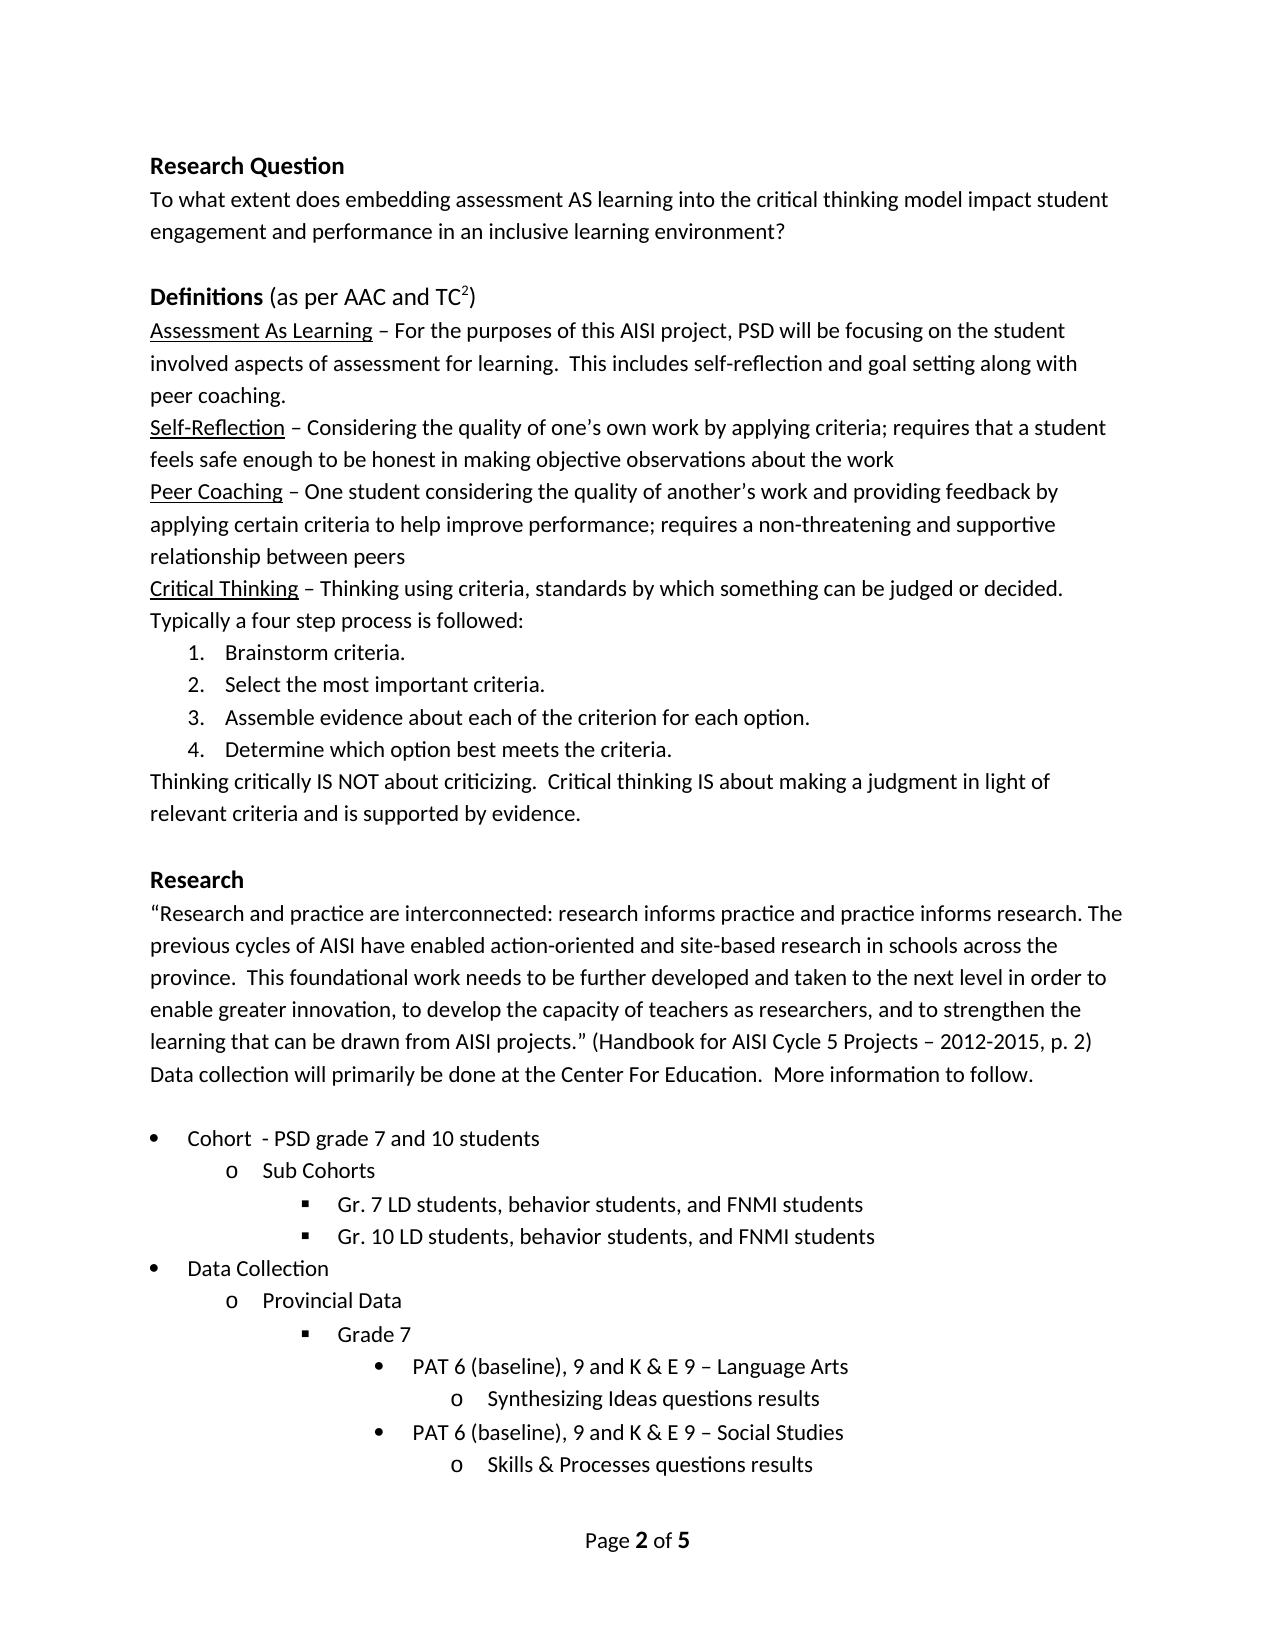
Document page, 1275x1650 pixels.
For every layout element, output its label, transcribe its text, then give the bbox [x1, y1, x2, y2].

list Sub Cohorts [225, 1156, 1125, 1185]
text Research [150, 864, 1125, 894]
text Data collection will primarily be done at the Center For Education. More information to follow. [150, 1060, 1125, 1088]
list Select the most important criteria. [187, 671, 1125, 699]
text Peer Coaching – One student considering the quality of another’s work and providing feedback by applying certain criteria to help improve performance; requires a non-threatening and supportive relationship between peers [150, 477, 1125, 570]
list Synthesizing Ideas questions results [450, 1384, 1125, 1413]
list Skills & Processes questions results [450, 1450, 1125, 1479]
list PAT 6 (baseline), 9 and K & E 9 – Social Studies [375, 1418, 1125, 1446]
list PAT 6 (baseline), 9 and K & E 9 – Language Arts [375, 1352, 1125, 1380]
list Gr. 7 LD students, behavior students, and FNMI students [300, 1190, 1125, 1218]
text “Research and practice are interconnected: research informs practice and practice informs research. The previous cycles of AISI have enabled action-oriented and site-based research in schools across the province. This foundational work needs to be further developed and taken to the next level in order to enable greater innovation, to develop the capacity of teachers as researchers, and to strengthen the learning that can be drawn from AISI projects.” (Handbook for AISI Cycle 5 Projects – 2012-2015, p. 2) [150, 899, 1125, 1056]
text Thinking critically IS NOT about criticizing. Critical thinking IS about making a judgment in light of relevant criteria and is supported by evidence. [150, 767, 1125, 827]
list Brainstorm criteria. [187, 638, 1125, 666]
list Data Collection [150, 1254, 1125, 1282]
list Cohort - PSD grade 7 and 10 students [150, 1124, 1125, 1152]
list Gr. 10 LD students, behavior students, and FNMI students [300, 1222, 1125, 1250]
list Provincial Data [225, 1286, 1125, 1316]
text Critical Thinking – Thinking using criteria, standards by which something can be judged or decided. Typically a four step process is followed: [150, 574, 1125, 634]
text Research Question [150, 150, 1125, 181]
list Determine which option best meets the criteria. [187, 735, 1125, 763]
text To what extent does embedding assessment AS learning into the critical thinking model impact student engagement and performance in an inclusive learning environment? [150, 185, 1125, 245]
text Self-Reflection – Considering the quality of one’s own work by applying criteria; requires that a student feels safe enough to be honest in making objective observations about the work [150, 413, 1125, 473]
list Grade 7 [300, 1320, 1125, 1348]
list Assemble evidence about each of the criterion for each option. [187, 703, 1125, 731]
text Definitions (as per AAC and TC2) [150, 282, 1125, 312]
text Assessment As Learning – For the purposes of this AISI project, PSD will be focusing on the student involved aspects of assessment for learning. This includes self-reflection and goal setting along with peer coaching. [150, 317, 1125, 409]
